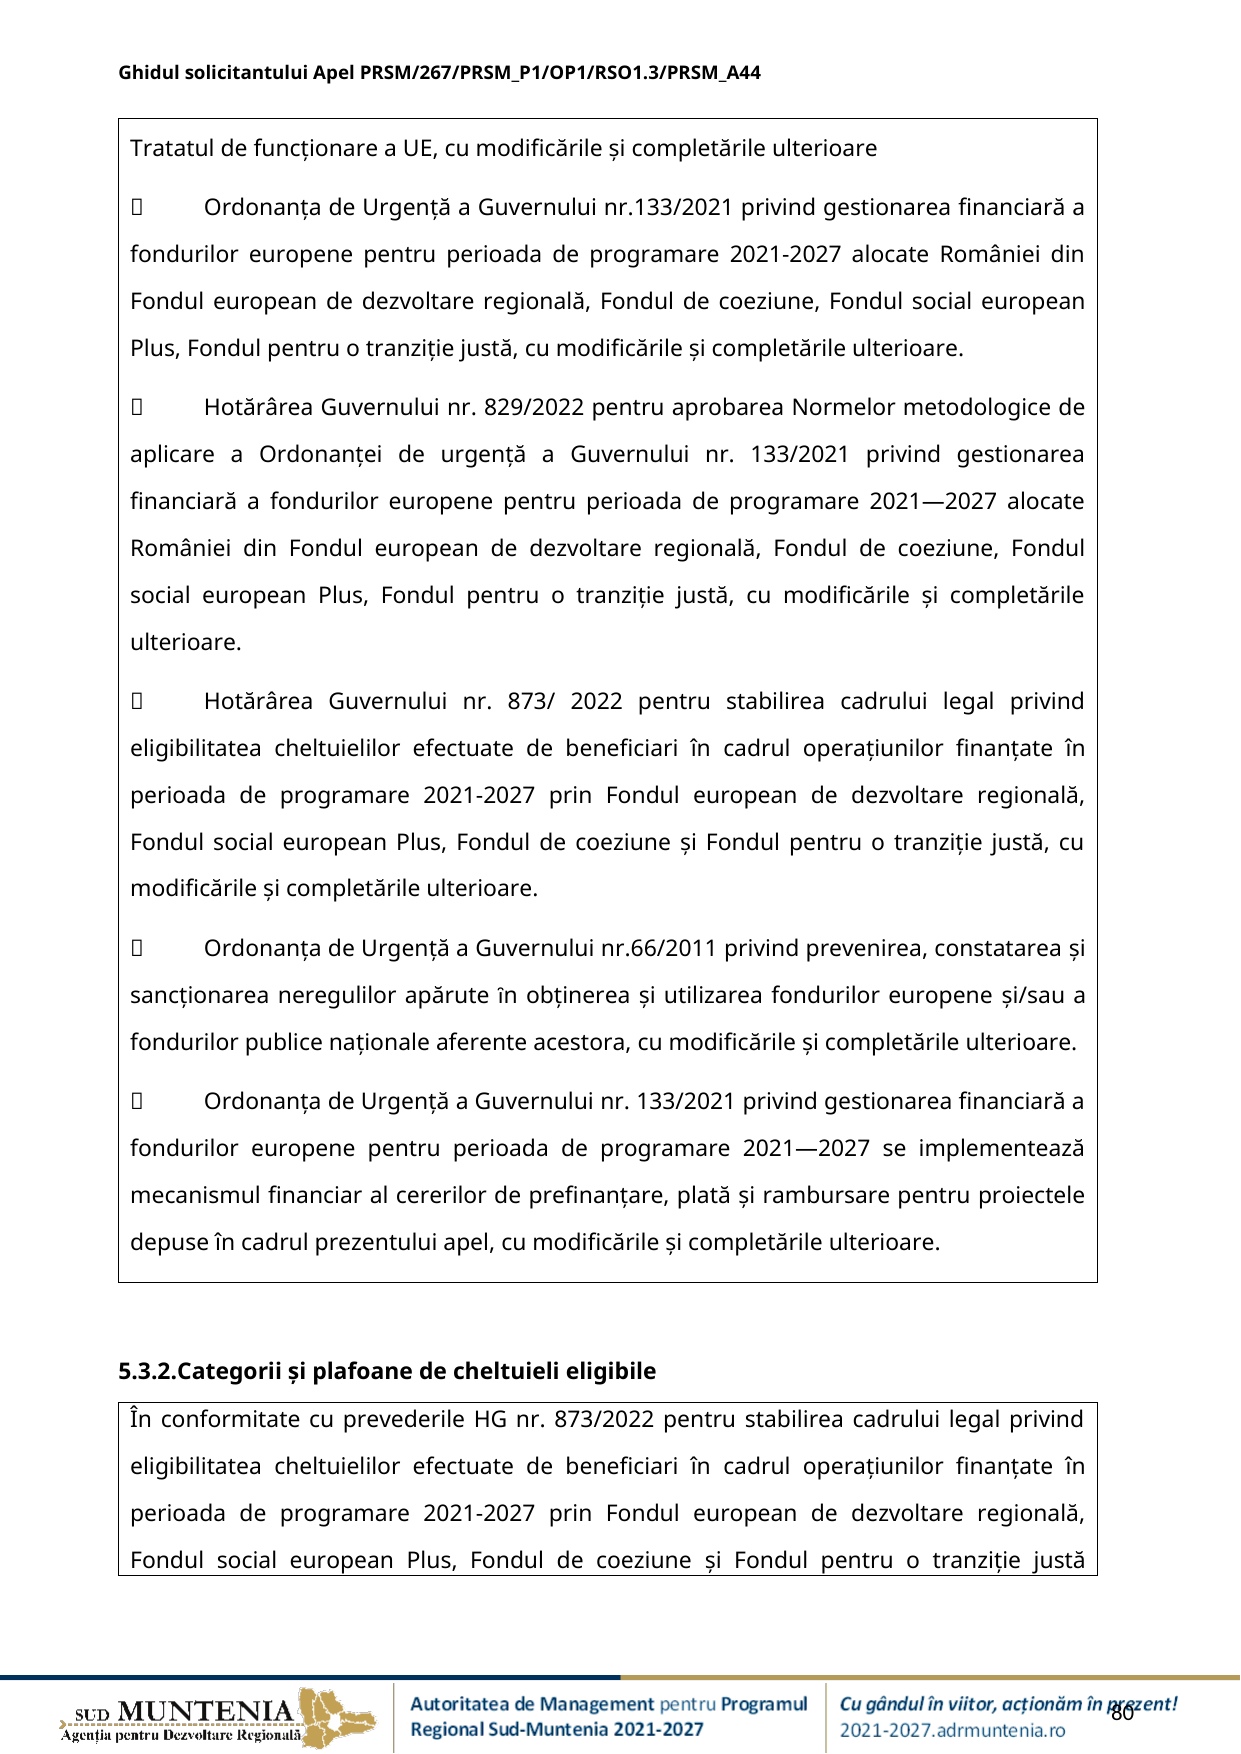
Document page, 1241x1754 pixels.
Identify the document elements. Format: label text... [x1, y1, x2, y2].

picture [0, 1675, 1241, 1754]
subtitle 5.3.2.Categorii și plafoane de cheltuieli eligibile [118, 1355, 1134, 1386]
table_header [119, 119, 1097, 1282]
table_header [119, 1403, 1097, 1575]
